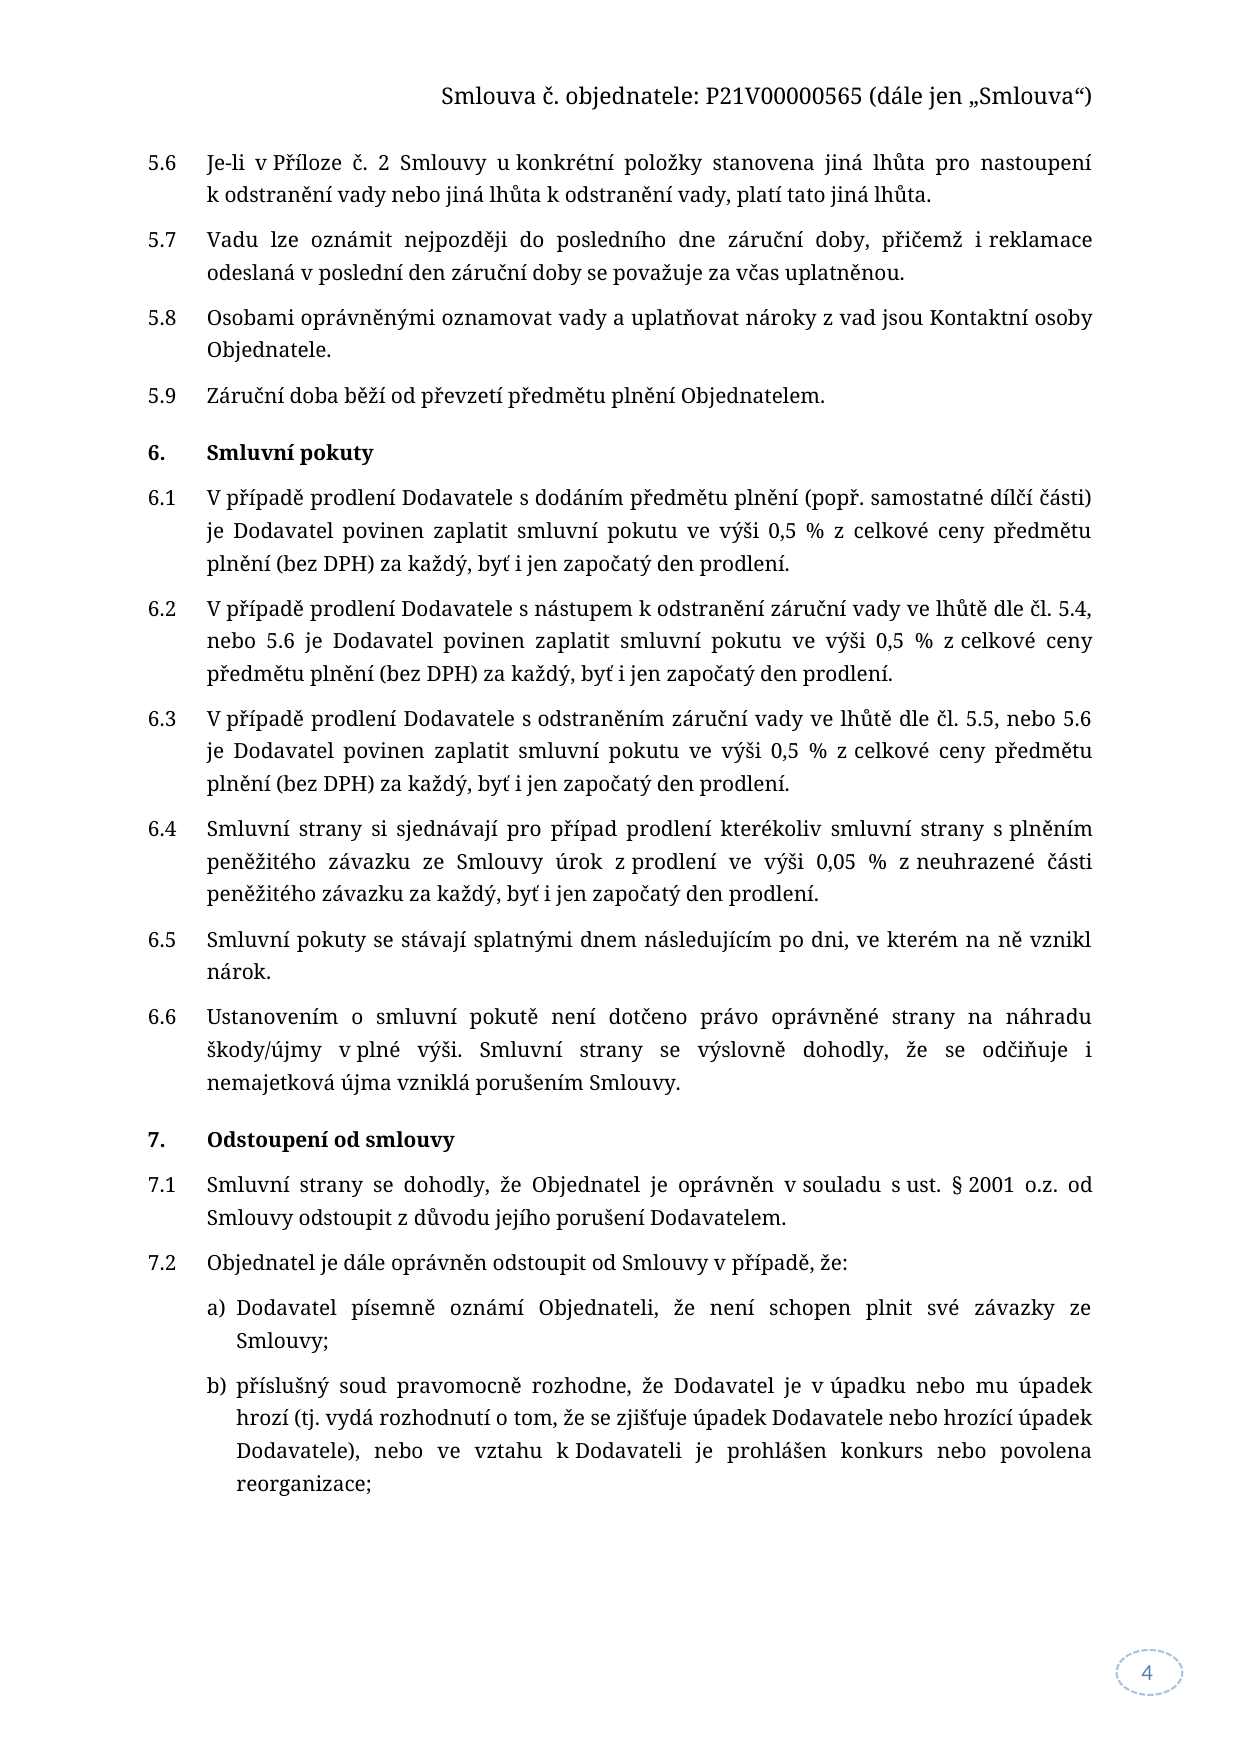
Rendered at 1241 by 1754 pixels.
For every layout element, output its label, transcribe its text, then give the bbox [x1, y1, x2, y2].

list Osobami oprávněnými oznamovat vady a uplatňovat nároky z vad jsou Kontaktní osoby Objednatele. [148, 303, 1093, 364]
list Objednatel je dále oprávněn odstoupit od Smlouvy v případě, že: [148, 1248, 1093, 1276]
list Vadu lze oznámit nejpozději do posledního dne záruční doby, přičemž i reklamace odeslaná v poslední den záruční doby se považuje za včas uplatněnou. [148, 225, 1093, 286]
list Ustanovením o smluvní pokutě není dotčeno právo oprávněné strany na náhradu škody/újmy v plné výši. Smluvní strany se výslovně dohodly, že se odčiňuje i nemajetková újma vzniklá porušením Smlouvy. [148, 1002, 1093, 1096]
list Smluvní strany si sjednávají pro případ prodlení kterékoliv smluvní strany s plněním peněžitého závazku ze Smlouvy úrok z prodlení ve výši 0,05 % z neuhrazené části peněžitého závazku za každý, byť i jen započatý den prodlení. [148, 814, 1093, 908]
list příslušný soud pravomocně rozhodne, že Dodavatel je v úpadku nebo mu úpadek hrozí (tj. vydá rozhodnutí o tom, že se zjišťuje úpadek Dodavatele nebo hrozící úpadek Dodavatele), nebo ve vztahu k Dodavateli je prohlášen konkurs nebo povolena reorganizace; [207, 1371, 1093, 1497]
list V případě prodlení Dodavatele s odstraněním záruční vady ve lhůtě dle čl. 5.5, nebo 5.6 je Dodavatel povinen zaplatit smluvní pokutu ve výši 0,5 % z celkové ceny předmětu plnění (bez DPH) za každý, byť i jen započatý den prodlení. [148, 704, 1093, 798]
list Záruční doba běží od převzetí předmětu plnění Objednatelem. [148, 381, 1093, 409]
list V případě prodlení Dodavatele s dodáním předmětu plnění (popř. samostatné dílčí části) je Dodavatel povinen zaplatit smluvní pokutu ve výši 0,5 % z celkové ceny předmětu plnění (bez DPH) za každý, byť i jen započatý den prodlení. [148, 483, 1093, 577]
list Je-li v Příloze č. 2 Smlouvy u konkrétní položky stanovena jiná lhůta pro nastoupení k odstranění vady nebo jiná lhůta k odstranění vady, platí tato jiná lhůta. [148, 148, 1093, 209]
list Smluvní strany se dohodly, že Objednatel je oprávněn v souladu s ust. § 2001 o.z. od Smlouvy odstoupit z důvodu jejího porušení Dodavatelem. [148, 1170, 1093, 1231]
list Smluvní pokuty se stávají splatnými dnem následujícím po dni, ve kterém na ně vznikl nárok. [148, 925, 1093, 986]
list Odstoupení od smlouvy [148, 1125, 1093, 1154]
list V případě prodlení Dodavatele s nástupem k odstranění záruční vady ve lhůtě dle čl. 5.4, nebo 5.6 je Dodavatel povinen zaplatit smluvní pokutu ve výši 0,5 % z celkové ceny předmětu plnění (bez DPH) za každý, byť i jen započatý den prodlení. [148, 594, 1093, 687]
list Smluvní pokuty [148, 438, 1093, 467]
list Dodavatel písemně oznámí Objednateli, že není schopen plnit své závazky ze Smlouvy; [207, 1293, 1093, 1354]
